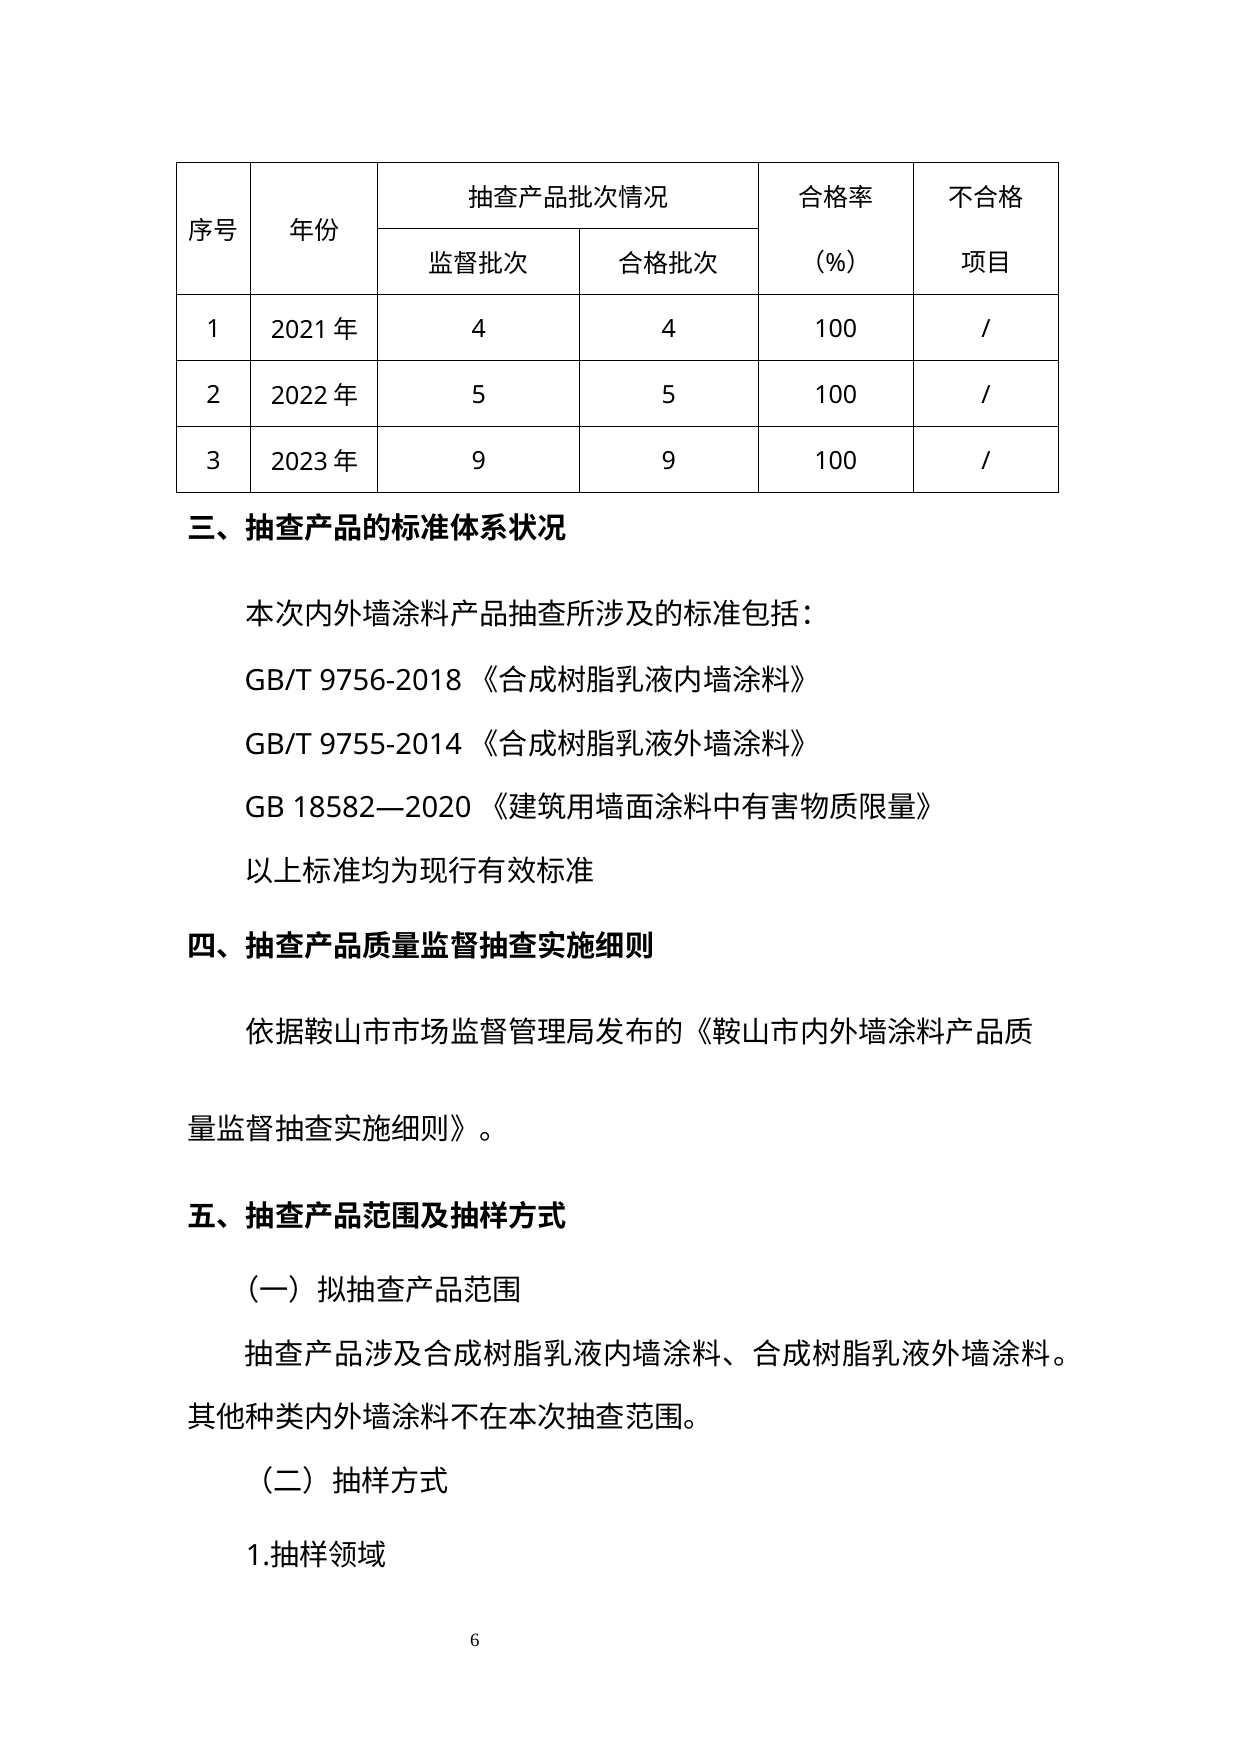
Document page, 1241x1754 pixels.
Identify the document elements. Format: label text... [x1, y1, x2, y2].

table_cell 1 [177, 295, 250, 360]
text 五、抽查产品范围及抽样方式 [187, 1181, 1053, 1246]
text 抽查产品涉及合成树脂乳液内墙涂料、合成树脂乳液外墙涂料。其他种类内外墙涂料不在本次抽查范围。 [187, 1330, 1053, 1436]
table_cell 2 [177, 361, 250, 426]
table_header 年份 [251, 163, 377, 294]
table_cell 合格批次 [580, 229, 758, 294]
table_cell 监督批次 [378, 229, 579, 294]
table_header 合格率 （%） [759, 163, 913, 294]
text GB/T 9755-2014 《合成树脂乳液外墙涂料》 [187, 720, 1053, 763]
table_cell 100 [759, 427, 913, 492]
table_cell 4 [378, 295, 579, 360]
table_cell / [914, 427, 1058, 492]
table_cell / [914, 361, 1058, 426]
table_cell 5 [580, 361, 758, 426]
table_cell / [914, 295, 1058, 360]
text （二）抽样方式 [187, 1457, 1053, 1499]
table_cell 2023年 [251, 427, 377, 492]
text 四、抽查产品质量监督抽查实施细则 [187, 911, 1053, 976]
table_cell 5 [378, 361, 579, 426]
table_header 序号 [177, 163, 250, 294]
table_cell 100 [759, 295, 913, 360]
table_header 不合格 项目 [914, 163, 1058, 294]
text （一）拟抽查产品范围 [230, 1267, 1053, 1309]
table_cell 9 [378, 427, 579, 492]
text GB/T 9756-2018 《合成树脂乳液内墙涂料》 [187, 657, 1053, 699]
table_header 抽查产品批次情况 [378, 163, 758, 228]
text 以上标准均为现行有效标准 [187, 847, 1053, 890]
table_cell 2022年 [251, 361, 377, 426]
table_cell 2021年 [251, 295, 377, 360]
table_cell 100 [759, 361, 913, 426]
text 三、抽查产品的标准体系状况 [187, 493, 1053, 558]
table_cell 3 [177, 427, 250, 492]
text 依据鞍山市市场监督管理局发布的《鞍山市内外墙涂料产品质量监督抽查实施细则》。 [187, 997, 1053, 1159]
table_cell 9 [580, 427, 758, 492]
text GB 18582—2020 《建筑用墙面涂料中有害物质限量》 [187, 784, 1053, 826]
text 1.抽样领域 [187, 1521, 1053, 1586]
table_cell 4 [580, 295, 758, 360]
text 本次内外墙涂料产品抽查所涉及的标准包括： [187, 579, 1053, 644]
